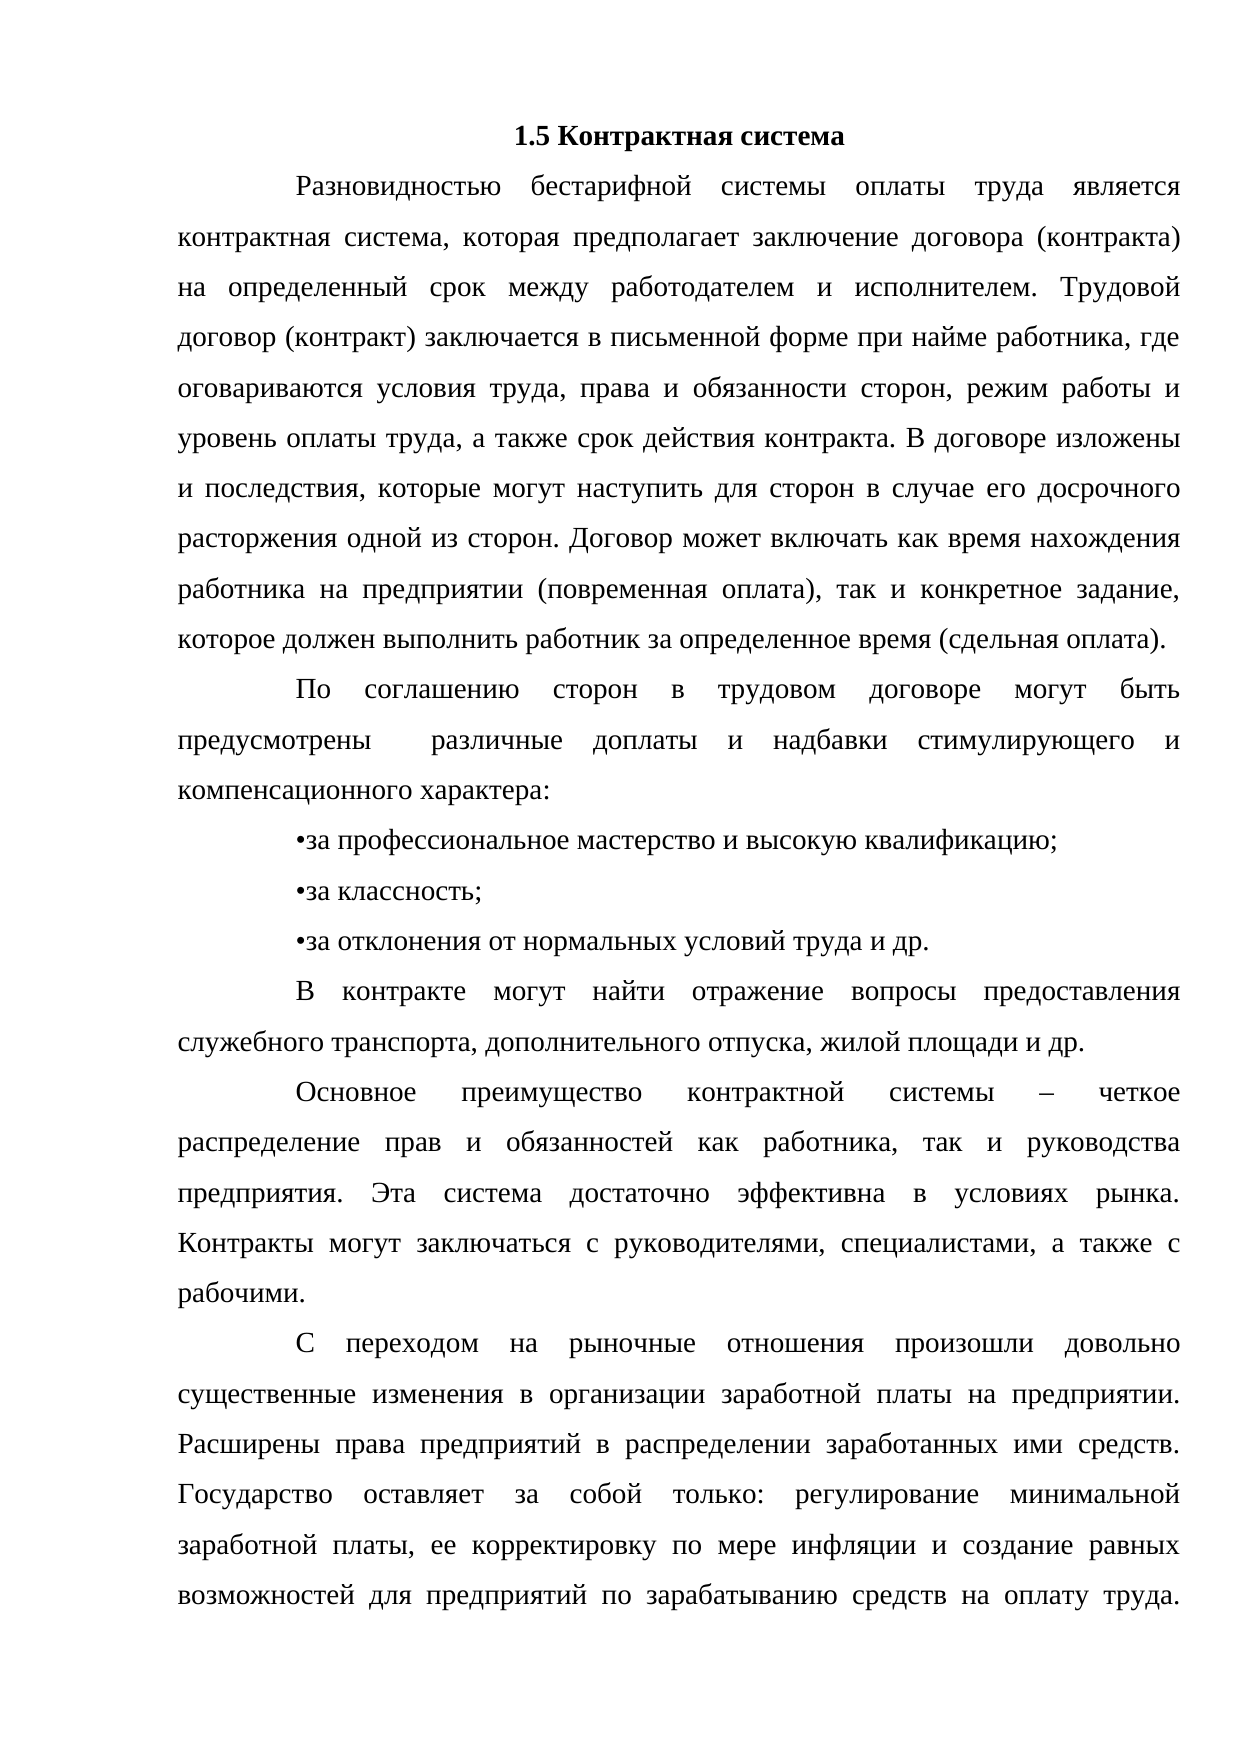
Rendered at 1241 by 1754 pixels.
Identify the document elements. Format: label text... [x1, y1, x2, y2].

text Разновидностью бестарифной системы оплаты труда является контрактная система, которая предполагает заключение договора (контракта) на определенный срок между работодателем и исполнителем. Трудовой договор (контракт) заключается в письменной форме при найме работника, где оговариваются условия труда, права и обязанности сторон, режим работы и уровень оплаты труда, а также срок действия контракта. В договоре изложены и последствия, которые могут наступить для сторон в случае его досрочного расторжения одной из сторон. Договор может включать как время нахождения работника на предприятии (повременная оплата), так и конкретное задание, которое должен выполнить работник за определенное время (сдельная оплата). [177, 168, 1181, 655]
text •за классность; [177, 873, 1181, 906]
text 1.5 Контрактная система [177, 118, 1181, 152]
text По соглашению сторон в трудовом договоре могут быть предусмотрены различные доплаты и надбавки стимулирующего и компенсационного характера: [177, 672, 1181, 806]
text В контракте могут найти отражение вопросы предоставления служебного транспорта, дополнительного отпуска, жилой площади и др. [177, 973, 1181, 1057]
text •за профессиональное мастерство и высокую квалификацию; [177, 822, 1181, 856]
text •за отклонения от нормальных условий труда и др. [177, 923, 1181, 957]
text Основное преимущество контрактной системы – четкое распределение прав и обязанностей как работника, так и руководства предприятия. Эта система достаточно эффективна в условиях рынка. Контракты могут заключаться с руководителями, специалистами, а также с рабочими. [177, 1074, 1181, 1309]
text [177, 1326, 1181, 1611]
